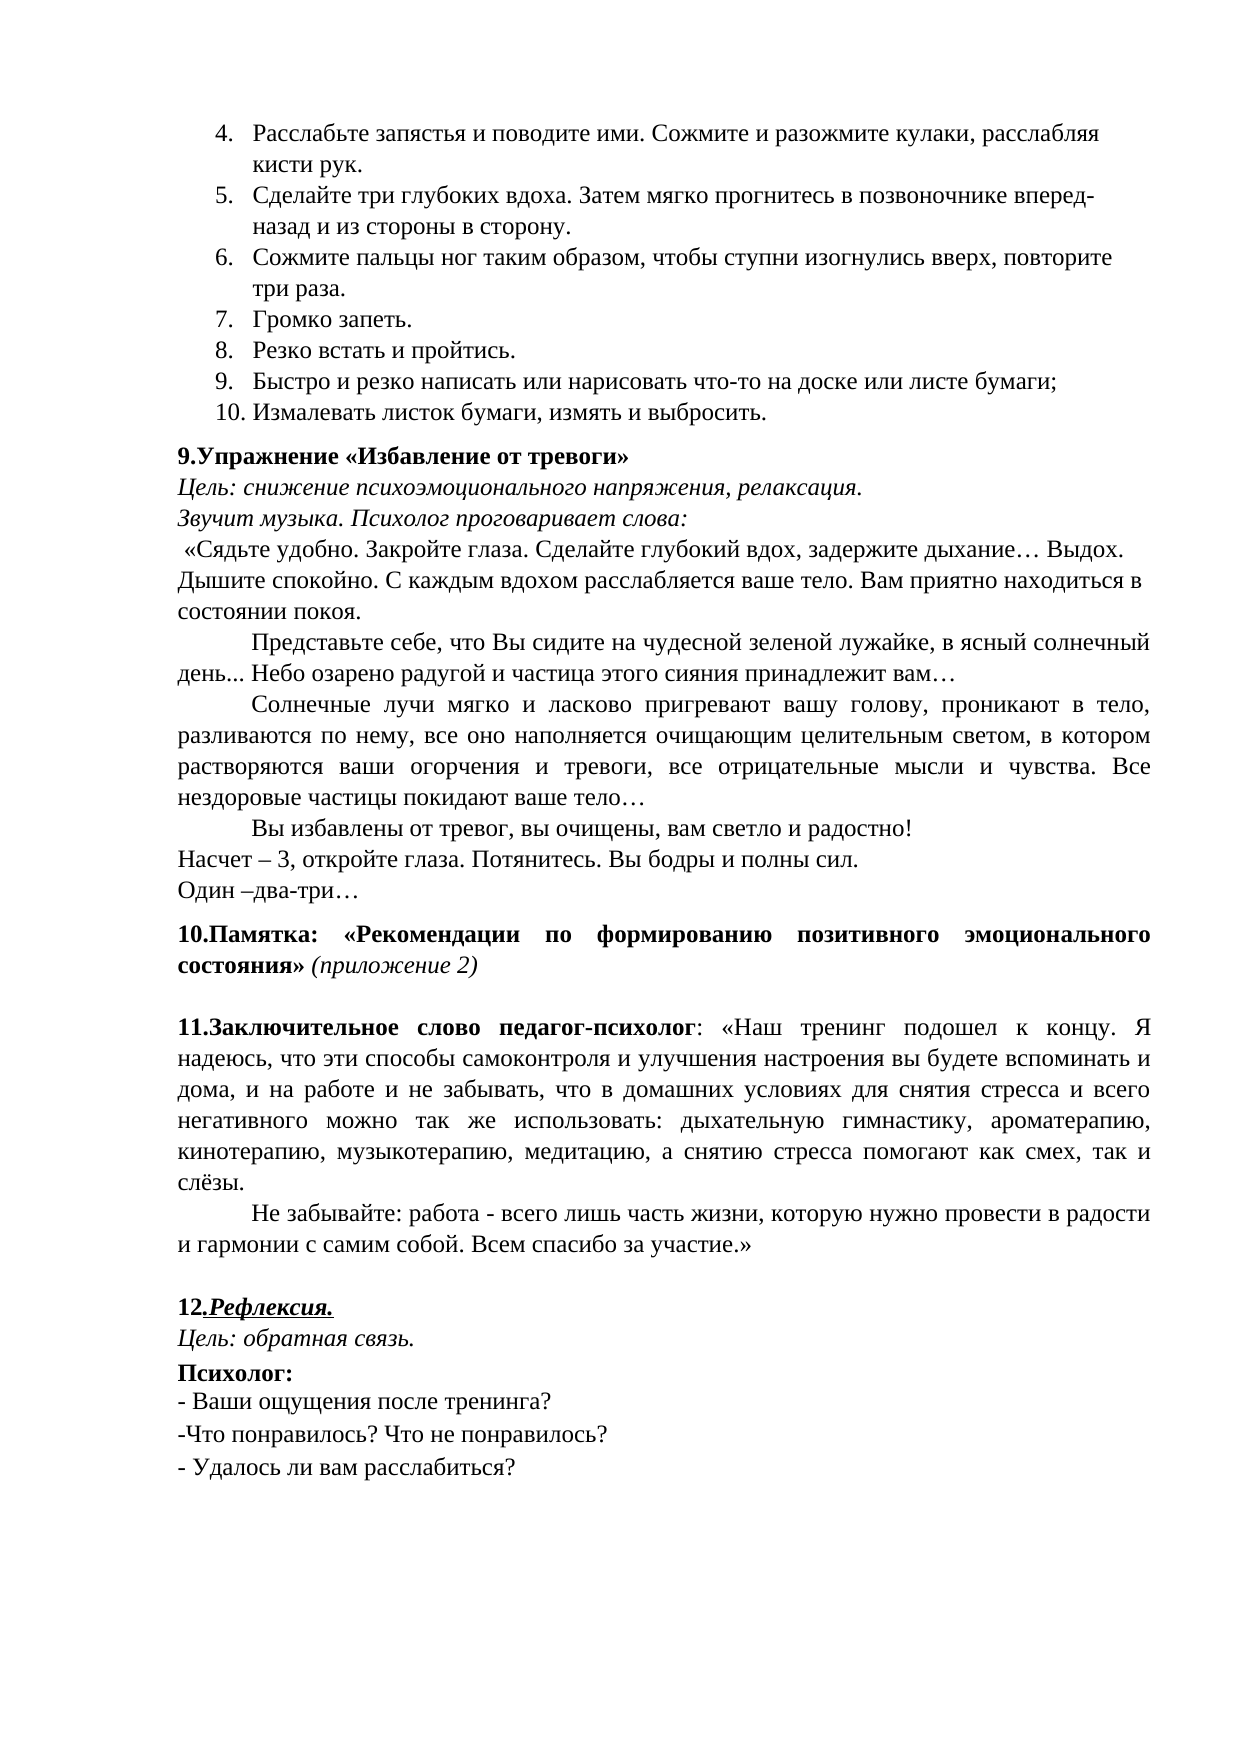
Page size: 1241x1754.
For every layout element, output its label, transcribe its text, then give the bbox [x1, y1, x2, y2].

list Громко запеть. [215, 304, 1152, 333]
text Насчет – 3, откройте глаза. Потянитесь. Вы бодры и полны сил. [177, 844, 1152, 873]
list Резко встать и пройтись. [215, 335, 1152, 364]
text 9.Упражнение «Избавление от тревоги» [177, 441, 1152, 470]
text -Что понравилось? Что не понравилось? [177, 1419, 1152, 1448]
text 10.Памятка: «Рекомендации по формированию позитивного эмоционального состояния» (приложение 2) [177, 919, 1152, 979]
text Один –два-три… [177, 876, 1152, 904]
list Измалевать листок бумаги, измять и выбросить. [215, 397, 1152, 426]
text 12.Рефлексия. [177, 1292, 1152, 1320]
list Сделайте три глубоких вдоха. Затем мягко прогнитесь в позвоночнике вперед- назад и из стороны в сторону. [215, 180, 1152, 240]
list Расслабьте запястья и поводите ими. Сожмите и разожмите кулаки, расслабляя кисти рук. [215, 118, 1152, 178]
text Не забывайте: работа - всего лишь часть жизни, которую нужно провести в радости и гармонии с самим собой. Всем спасибо за участие.» [177, 1198, 1152, 1258]
text Представьте себе, что Вы сидите на чудесной зеленой лужайке, в ясный солнечный день... Небо озарено радугой и частица этого сияния принадлежит вам… [177, 627, 1152, 687]
text - Ваши ощущения после тренинга? [177, 1386, 1152, 1415]
list Быстро и резко написать или нарисовать что-то на доске или листе бумаги; [215, 366, 1152, 395]
list Сожмите пальцы ног таким образом, чтобы ступни изогнулись вверх, повторите три раза. [215, 242, 1152, 302]
text «Сядьте удобно. Закройте глаза. Сделайте глубокий вдох, задержите дыхание… Выдох. Дышите спокойно. С каждым вдохом расслабляется ваше тело. Вам приятно находиться в состоянии покоя. [177, 534, 1152, 625]
text Вы избавлены от тревог, вы очищены, вам светло и радостно! [177, 813, 1152, 842]
text Цель: обратная связь. [177, 1323, 1152, 1351]
text Цель: снижение психоэмоционального напряжения, релаксация. [177, 472, 1152, 501]
text Солнечные лучи мягко и ласково пригревают вашу голову, проникают в тело, разливаются по нему, все оно наполняется очищающим целительным светом, в котором растворяются ваши огорчения и тревоги, все отрицательные мысли и чувства. Все нездоровые частицы покидают ваше тело… [177, 689, 1152, 811]
text - Удалось ли вам расслабиться? [177, 1452, 1152, 1481]
text 11.Заключительное слово педагог-психолог: «Наш тренинг подошел к концу. Я надеюсь, что эти способы самоконтроля и улучшения настроения вы будете вспоминать и дома, и на работе и не забывать, что в домашних условиях для снятия стресса и всего негативного можно так же использовать: дыхательную гимнастику, ароматерапию, кинотерапию, музыкотерапию, медитацию, а снятию стресса помогают как смех, так и слёзы. [177, 1012, 1152, 1196]
text Звучит музыка. Психолог проговаривает слова: [177, 503, 1152, 532]
text Психолог: [177, 1356, 1152, 1386]
